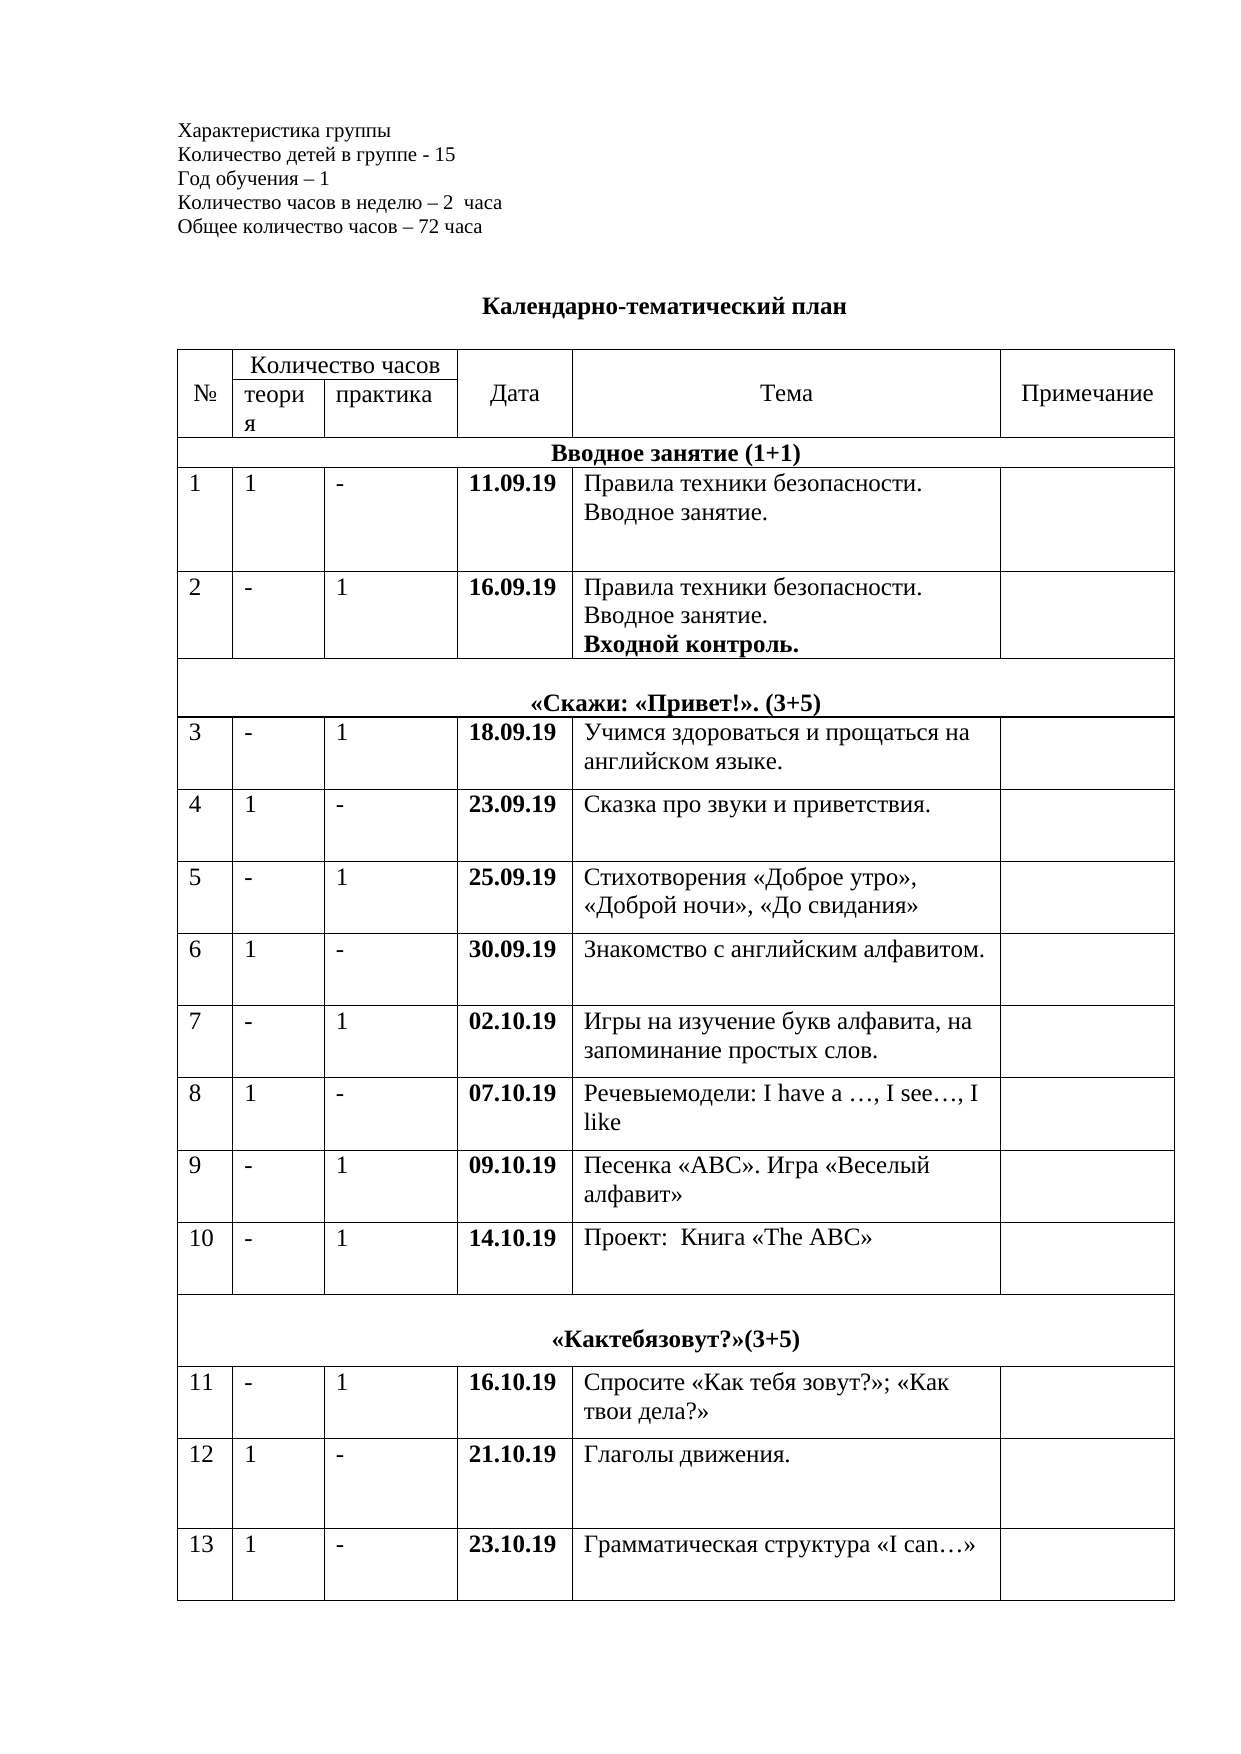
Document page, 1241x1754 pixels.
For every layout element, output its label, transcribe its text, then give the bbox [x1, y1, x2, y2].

table_cell - [325, 790, 457, 861]
table_cell [1001, 718, 1174, 788]
table_cell Спросите «Как тебя зовут?»; «Как твои дела?» [573, 1367, 1000, 1438]
table_cell [1001, 1151, 1174, 1222]
table_cell Игры на изучение букв алфавита, на запоминание простых слов. [573, 1006, 1000, 1077]
table_cell Правила техники безопасности. Вводное занятие. [573, 468, 1000, 571]
text Характеристика группы [177, 118, 1152, 142]
table_header № [178, 350, 232, 437]
table_cell «Скажи: «Привет!». (3+5) [178, 659, 1174, 716]
text Количество часов в неделю – 2 часа [177, 190, 1152, 214]
table_cell 14.10.19 [458, 1223, 572, 1294]
table_cell 1 [233, 790, 324, 861]
table_cell теория [233, 380, 324, 437]
table_cell 21.10.19 [458, 1439, 572, 1528]
table_cell Речевыемодели: I have a …, I see…, I like [573, 1078, 1000, 1149]
table_cell 18.09.19 [458, 718, 572, 788]
table_cell 1 [178, 468, 232, 571]
table_cell 23.09.19 [458, 790, 572, 861]
text Количество детей в группе - 15 [177, 142, 1152, 166]
table_cell 1 [233, 934, 324, 1005]
text Год обучения – 1 [177, 166, 1152, 190]
table_cell 1 [233, 1078, 324, 1149]
table_cell [1001, 1529, 1174, 1600]
table_cell [1001, 1439, 1174, 1528]
table_cell 1 [233, 1529, 324, 1600]
table_cell - [325, 1529, 457, 1600]
table_cell - [233, 718, 324, 788]
table_cell - [233, 1223, 324, 1294]
table_cell [1001, 934, 1174, 1005]
table_cell [1001, 1223, 1174, 1294]
table_cell 1 [325, 1367, 457, 1438]
table_cell 1 [325, 1151, 457, 1222]
table_cell Проект: Книга «The ABC» [573, 1223, 1000, 1294]
table_cell - [233, 572, 324, 658]
table_cell 1 [325, 1223, 457, 1294]
table_cell 8 [178, 1078, 232, 1149]
table_cell 6 [178, 934, 232, 1005]
table_cell 11.09.19 [458, 468, 572, 571]
table_cell 4 [178, 790, 232, 861]
table_cell - [233, 1006, 324, 1077]
table_cell 07.10.19 [458, 1078, 572, 1149]
table_cell Вводное занятие (1+1) [178, 438, 1174, 467]
table_cell Правила техники безопасности. Вводное занятие. Входной контроль. [573, 572, 1000, 658]
table_cell 25.09.19 [458, 862, 572, 933]
table_cell 02.10.19 [458, 1006, 572, 1077]
table_cell [1001, 1367, 1174, 1438]
table_cell 1 [325, 1006, 457, 1077]
table_cell 30.09.19 [458, 934, 572, 1005]
table_cell [1001, 1078, 1174, 1149]
table_cell 1 [233, 468, 324, 571]
table_cell 3 [178, 718, 232, 788]
table_cell «Кактебязовут?»(3+5) [178, 1295, 1174, 1366]
table_cell - [325, 934, 457, 1005]
table_cell 7 [178, 1006, 232, 1077]
table_cell 10 [178, 1223, 232, 1294]
table_cell 23.10.19 [458, 1529, 572, 1600]
table_cell 1 [325, 862, 457, 933]
table_cell [1001, 1006, 1174, 1077]
table_cell [1001, 468, 1174, 571]
text Календарно-тематический план [177, 291, 1152, 320]
table_cell 16.09.19 [458, 572, 572, 658]
table_cell 13 [178, 1529, 232, 1600]
table_cell Глаголы движения. [573, 1439, 1000, 1528]
table_cell Знакомство с английским алфавитом. [573, 934, 1000, 1005]
table_cell [1001, 862, 1174, 933]
table_cell - [325, 468, 457, 571]
table_cell Песенка «АВС». Игра «Веселый алфавит» [573, 1151, 1000, 1222]
table_cell [1001, 790, 1174, 861]
table_cell 09.10.19 [458, 1151, 572, 1222]
table_cell 1 [325, 572, 457, 658]
table_cell Стихотворения «Доброе утро», «Доброй ночи», «До свидания» [573, 862, 1000, 933]
table_cell 11 [178, 1367, 232, 1438]
table_cell - [325, 1078, 457, 1149]
table_header Количество часов [233, 350, 457, 378]
table_header Примечание [1001, 350, 1174, 437]
table_cell Сказка про звуки и приветствия. [573, 790, 1000, 861]
table_cell Грамматическая структура «I can…» [573, 1529, 1000, 1600]
table_cell 5 [178, 862, 232, 933]
table_cell - [233, 1151, 324, 1222]
table_cell 2 [178, 572, 232, 658]
table_cell 1 [325, 718, 457, 788]
table_cell 12 [178, 1439, 232, 1528]
table_cell [1001, 572, 1174, 658]
table_cell - [325, 1439, 457, 1528]
table_cell 16.10.19 [458, 1367, 572, 1438]
table_cell Учимся здороваться и прощаться на английском языке. [573, 718, 1000, 788]
table_header Дата [458, 350, 572, 437]
table_cell 9 [178, 1151, 232, 1222]
table_cell 1 [233, 1439, 324, 1528]
table_cell - [233, 862, 324, 933]
text Общее количество часов – 72 часа [177, 214, 1152, 238]
table_header Тема [573, 350, 1000, 437]
table_cell практика [325, 380, 457, 437]
table_cell - [233, 1367, 324, 1438]
